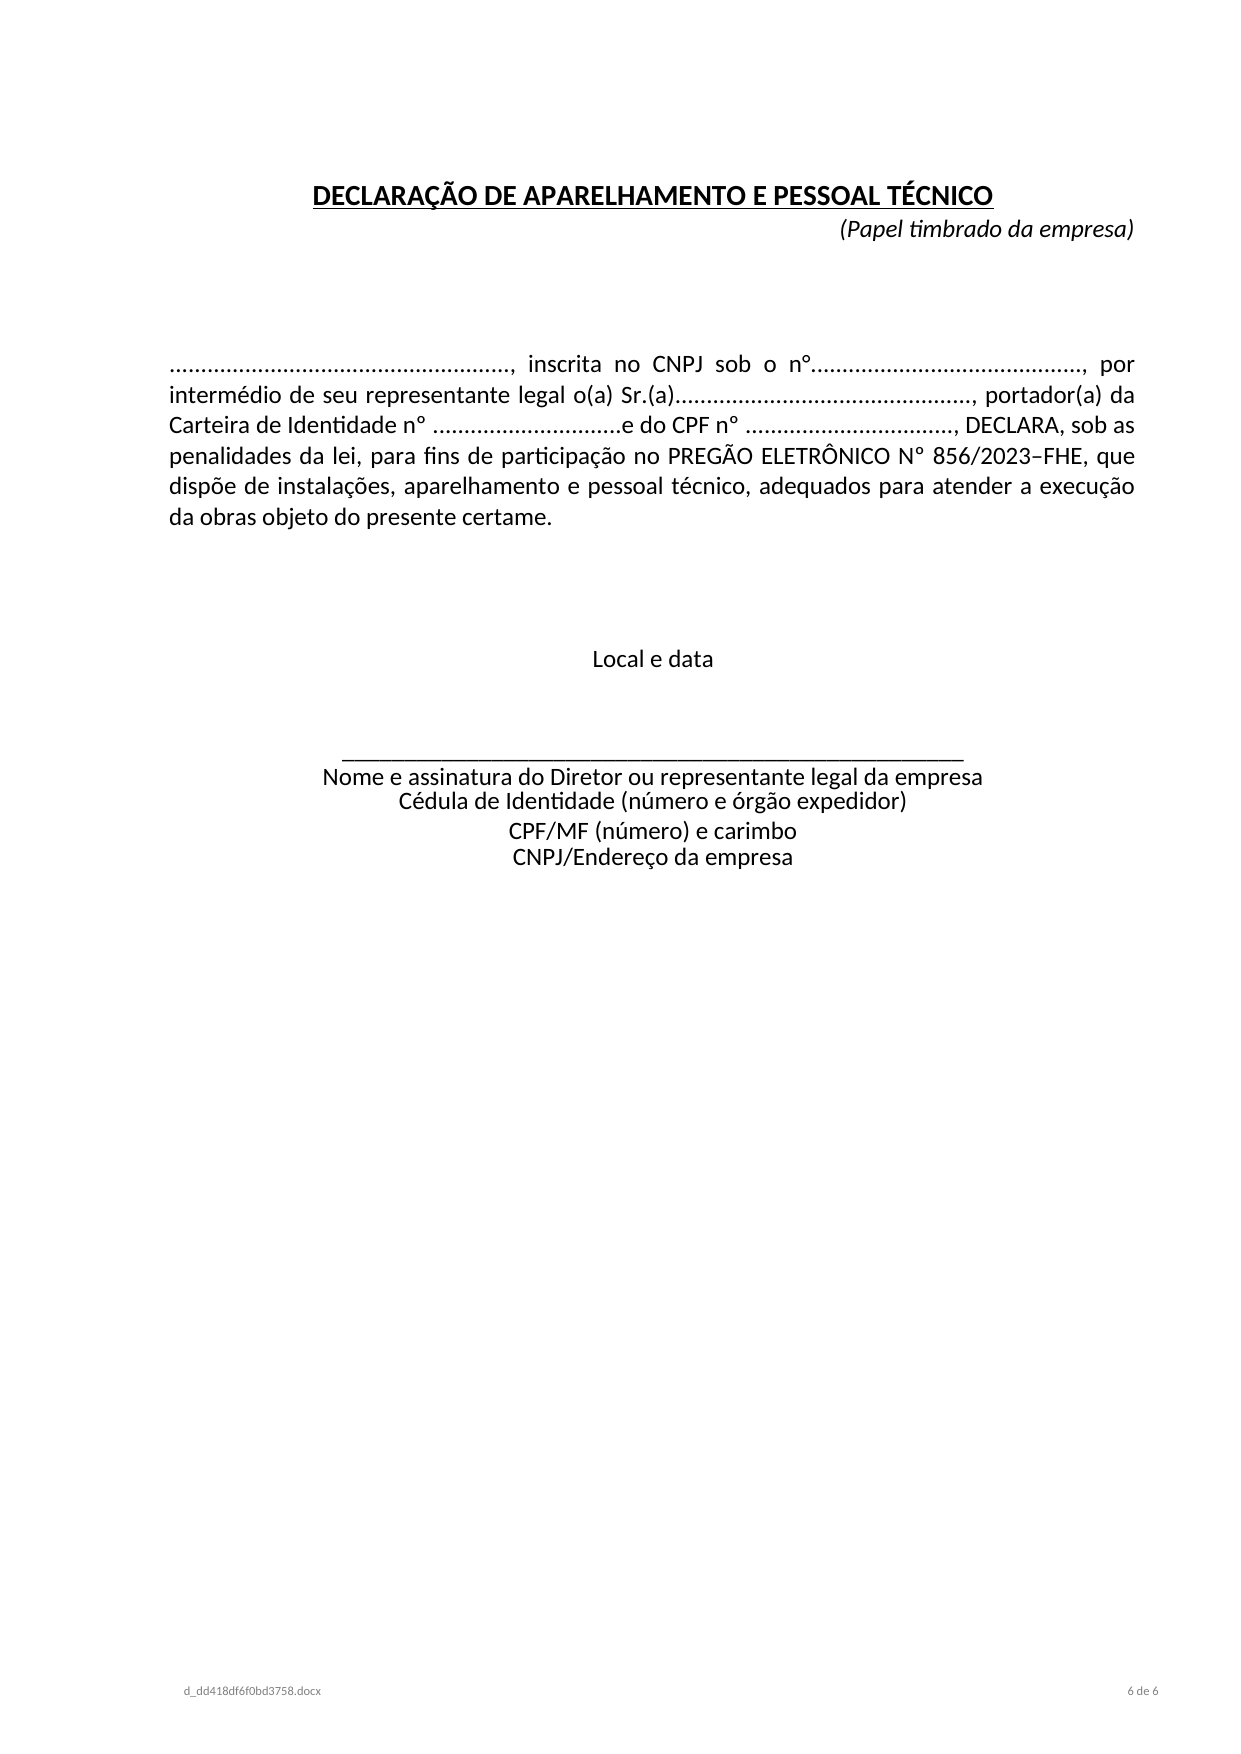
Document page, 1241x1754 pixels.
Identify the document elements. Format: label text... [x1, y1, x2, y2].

text Cédula de Identidade (número e órgão expedidor) [169, 790, 1137, 815]
text ......................................................, inscrita no CNPJ sob o n°..........................................., por intermédio de seu representante legal o(a) Sr.(a)..............................................., portador(a) da Carteira de Identidade nº ..............................e do CPF nº ................................., DECLARA, sob as penalidades da lei, para fins de participação no PREGÃO ELETRÔNICO Nº 856/2023–FHE, que dispõe de instalações, aparelhamento e pessoal técnico, adequados para atender a execução da obras objeto do presente certame. [169, 348, 1137, 531]
text CNPJ/Endereço da empresa [169, 845, 1137, 870]
text Local e data [169, 643, 1137, 674]
text __________________________________________________ [169, 735, 1137, 765]
text (Papel timbrado da empresa) [169, 213, 1137, 243]
text Nome e assinatura do Diretor ou representante legal da empresa [169, 765, 1137, 790]
text DECLARAÇÃO DE APARELHAMENTO E PESSOAL TÉCNICO [169, 177, 1137, 213]
text CPF/MF (número) e carimbo [169, 815, 1137, 845]
